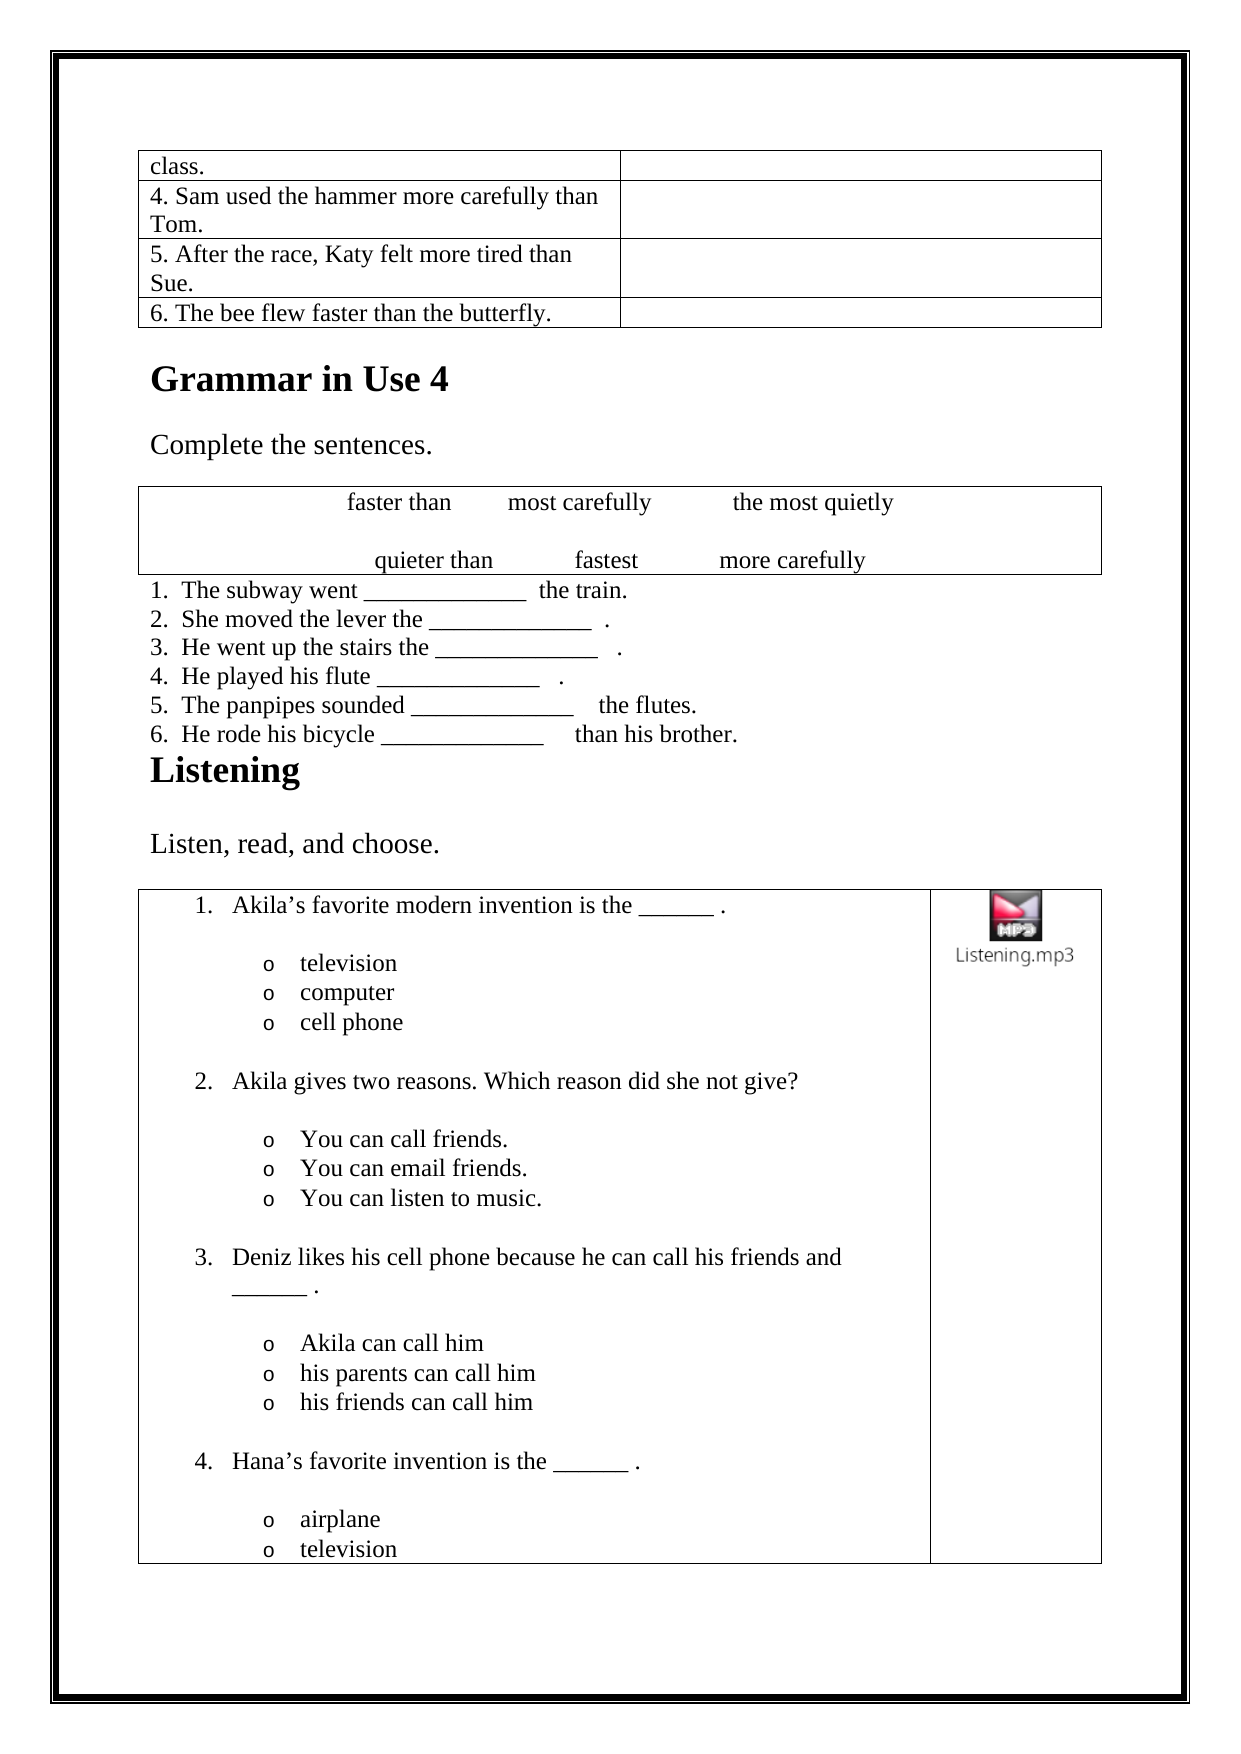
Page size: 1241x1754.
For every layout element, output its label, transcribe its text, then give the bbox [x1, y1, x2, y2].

text 2. She moved the lever the _____________ . [150, 604, 1090, 632]
table_cell [621, 151, 1101, 180]
text Listen, read, and choose. [150, 826, 1090, 860]
text Complete the sentences. [150, 427, 1090, 460]
text Grammar in Use 4 [150, 356, 1090, 399]
text 1. The subway went _____________ the train. [150, 575, 1090, 604]
text Listening [150, 747, 1090, 791]
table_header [139, 890, 930, 1563]
table_cell 6. The bee flew faster than the butterfly. [139, 298, 620, 327]
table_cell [139, 151, 620, 180]
table_cell 4. Sam used the hammer more carefully than Tom. [139, 181, 620, 238]
text 6. He rode his bicycle _____________ than his brother. [150, 719, 1090, 747]
table_header faster than most carefully the most quietly quieter than fastest more carefully [139, 487, 1101, 574]
table_cell 5. After the race, Katy felt more tired than Sue. [139, 239, 620, 297]
table_cell [621, 181, 1101, 238]
table_header [931, 890, 1101, 1563]
text 5. The panpipes sounded _____________ the flutes. [150, 690, 1090, 719]
table_cell [621, 298, 1101, 327]
text 3. He went up the stairs the _____________ . [150, 632, 1090, 661]
text 4. He played his flute _____________ . [150, 661, 1090, 690]
table_cell [621, 239, 1101, 297]
